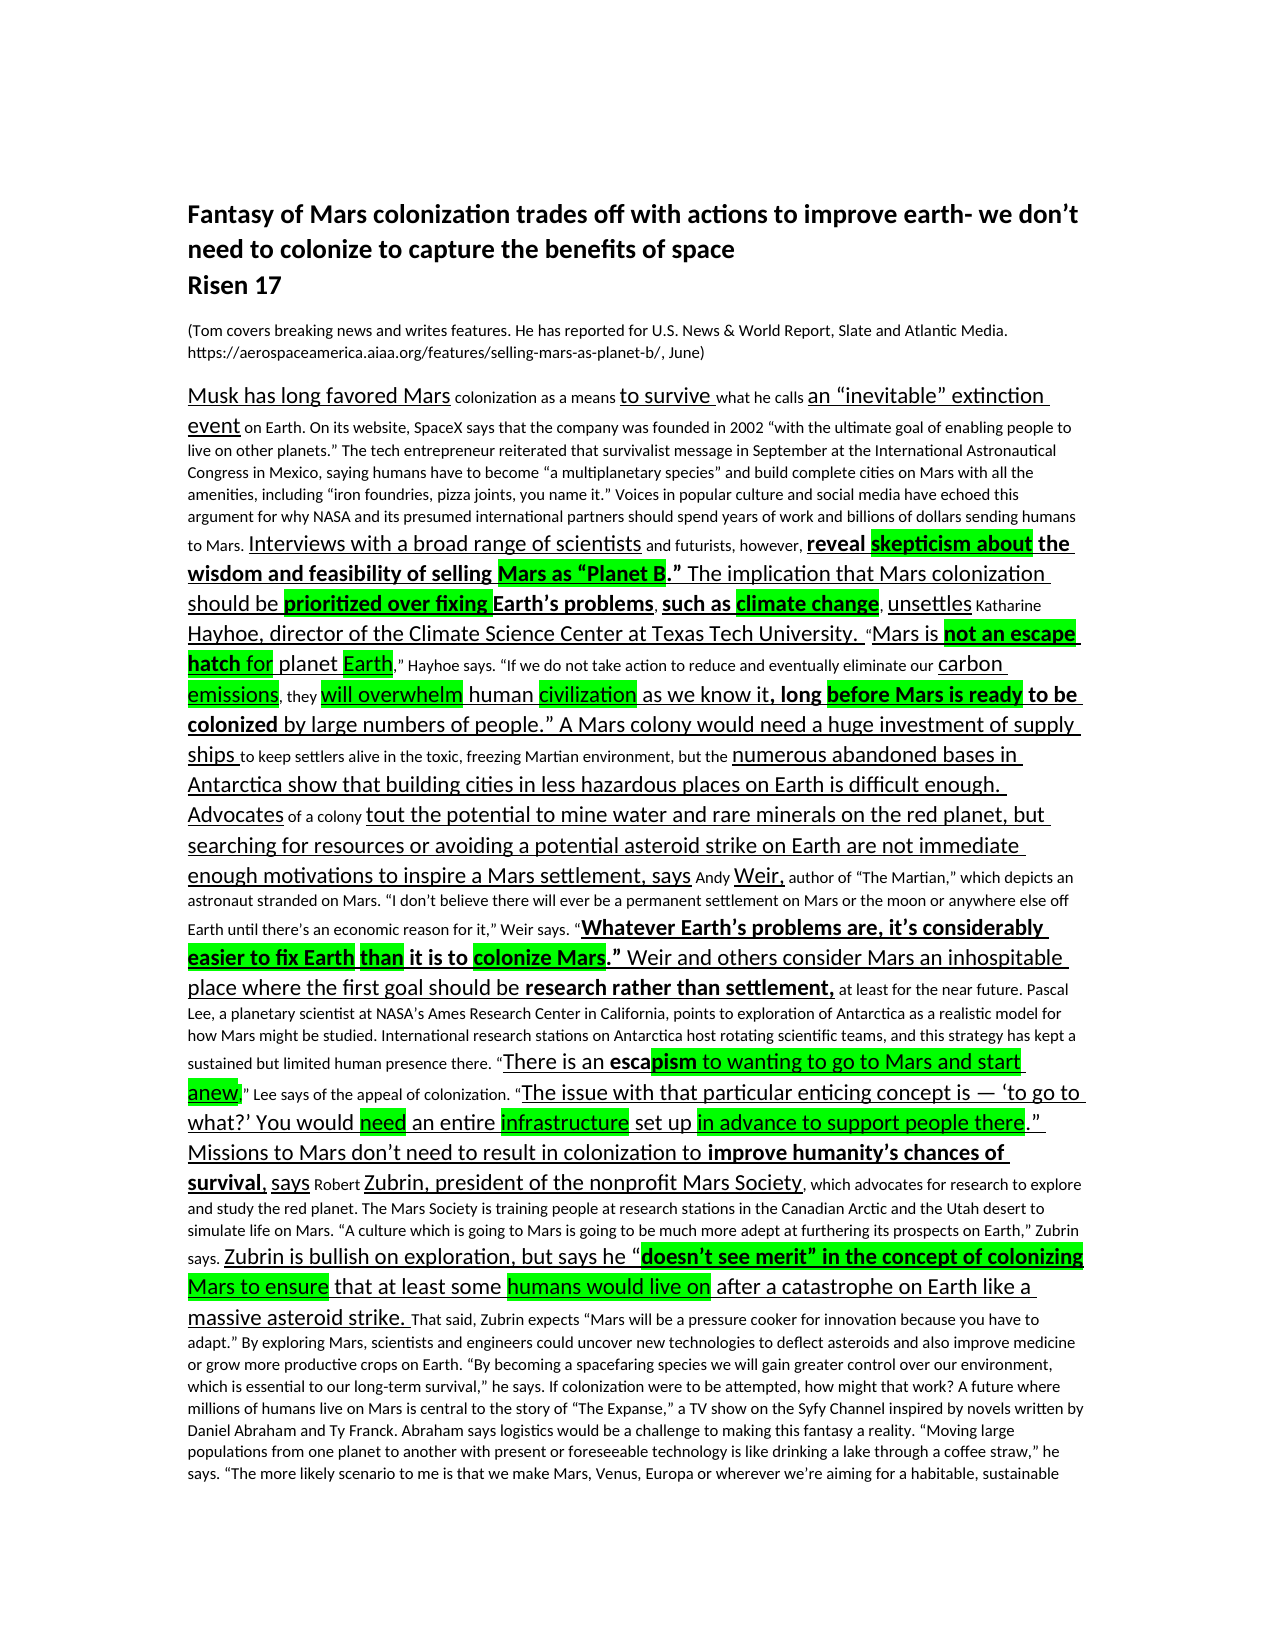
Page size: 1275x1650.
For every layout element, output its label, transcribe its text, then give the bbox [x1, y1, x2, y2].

text Risen 17 [187, 268, 1087, 301]
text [187, 381, 1087, 1484]
subtitle Fantasy of Mars colonization trades off with actions to improve earth- we don’t need to colonize to capture the benefits of space [187, 197, 1087, 266]
text (Tom covers breaking news and writes features. He has reported for U.S. News & World Report, Slate and Atlantic Media. https://aerospaceamerica.aiaa.org/features/selling-mars-as-planet-b/, June) [187, 320, 1087, 363]
